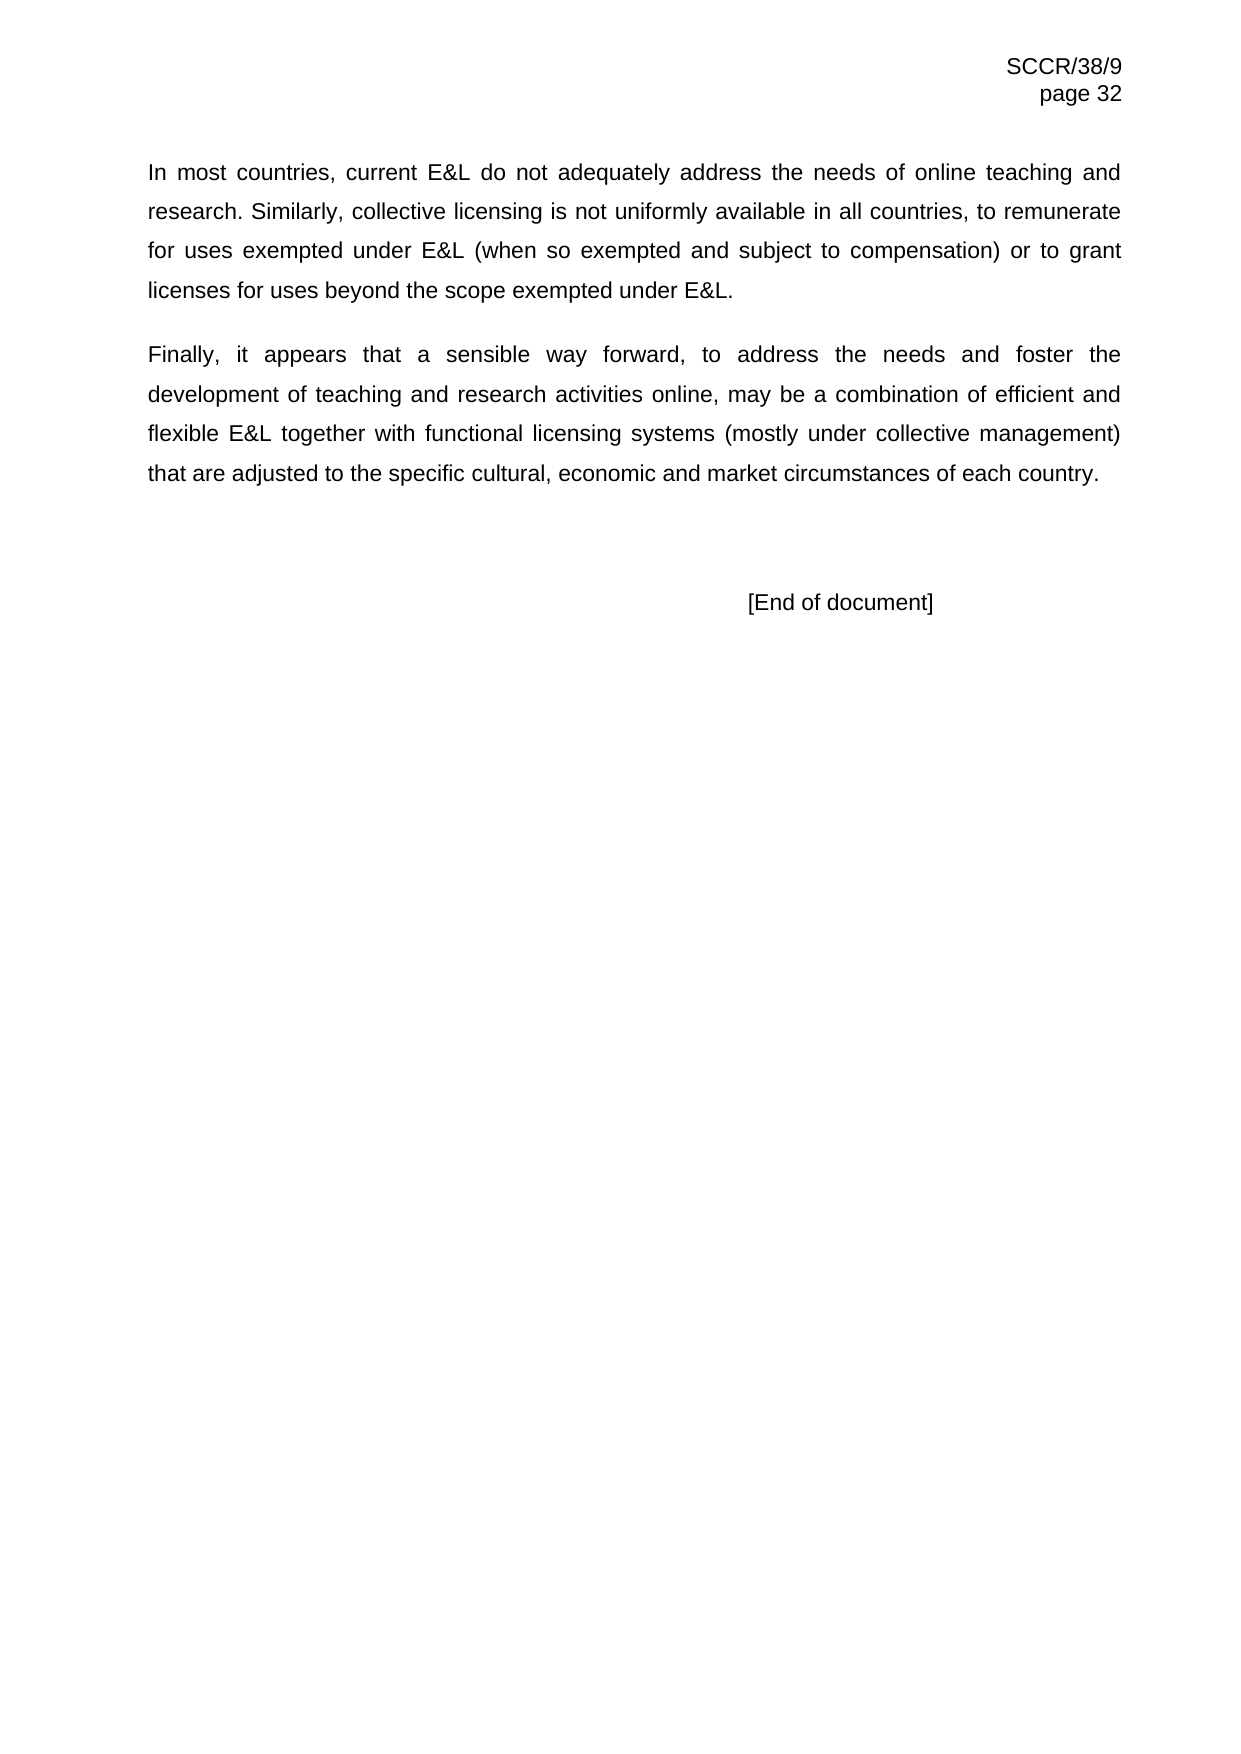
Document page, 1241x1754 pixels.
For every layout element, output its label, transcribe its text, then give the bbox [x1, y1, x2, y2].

text [End of document] [748, 589, 1122, 615]
text In most countries, current E&L do not adequately address the needs of online teaching and research. Similarly, collective licensing is not uniformly available in all countries, to remunerate for uses exempted under E&L (when so exempted and subject to compensation) or to grant licenses for uses beyond the scope exempted under E&L. [148, 158, 1122, 303]
text Finally, it appears that a sensible way forward, to address the needs and foster the development of teaching and research activities online, may be a combination of efficient and flexible E&L together with functional licensing systems (mostly under collective management) that are adjusted to the specific cultural, economic and market circumstances of each country. [148, 341, 1122, 486]
